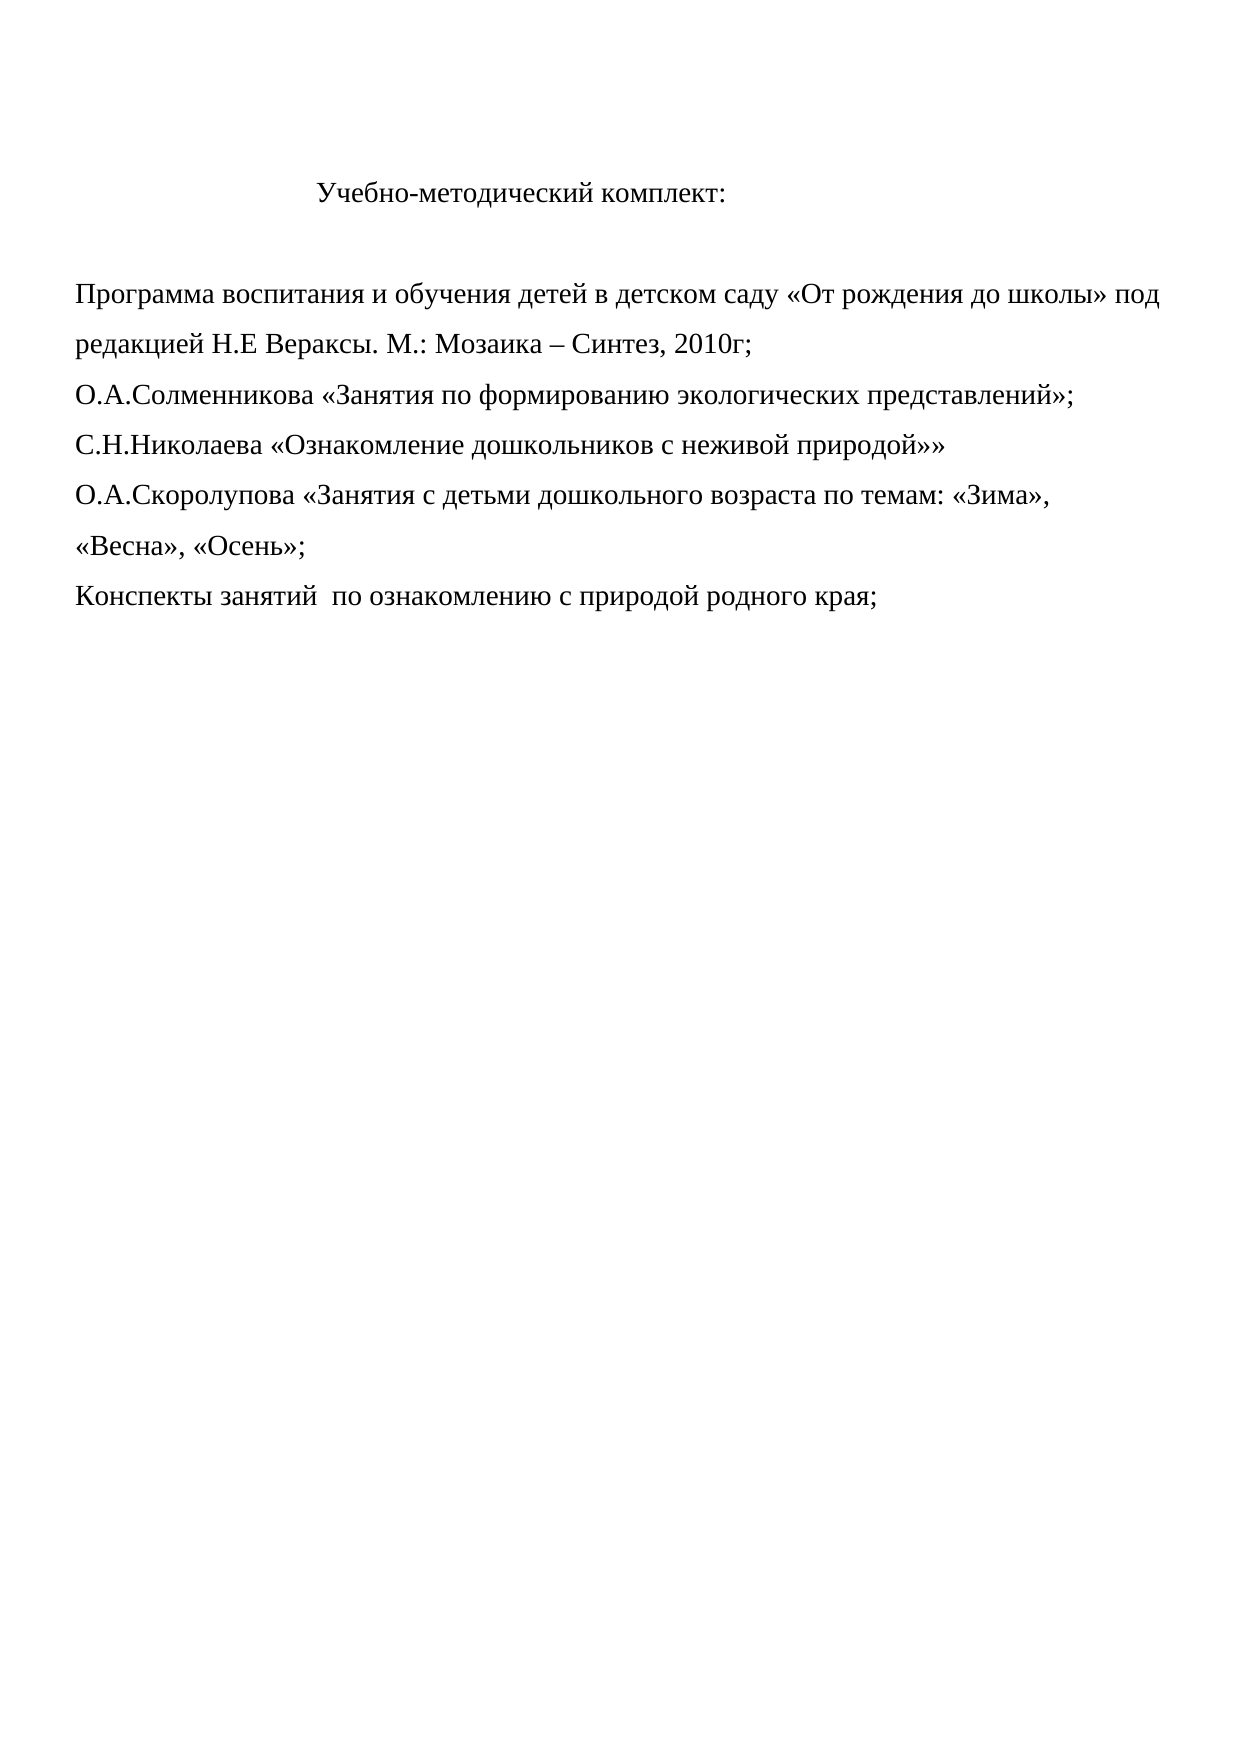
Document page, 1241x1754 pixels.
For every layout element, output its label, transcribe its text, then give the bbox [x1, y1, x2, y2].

text О.А.Скоролупова «Занятия с детьми дошкольного возраста по темам: «Зима», «Весна», «Осень»; [75, 477, 1165, 561]
text Конспекты занятий по ознакомлению с природой родного края; [75, 578, 1165, 612]
text Учебно-методический комплект: [75, 176, 1165, 209]
text С.Н.Николаева «Ознакомление дошкольников с неживой природой»» [75, 427, 1165, 461]
text О.А.Солменникова «Занятия по формированию экологических представлений»; [75, 377, 1165, 410]
text Программа воспитания и обучения детей в детском саду «От рождения до школы» под редакцией Н.Е Вераксы. М.: Мозаика – Синтез, 2010г; [75, 276, 1165, 360]
